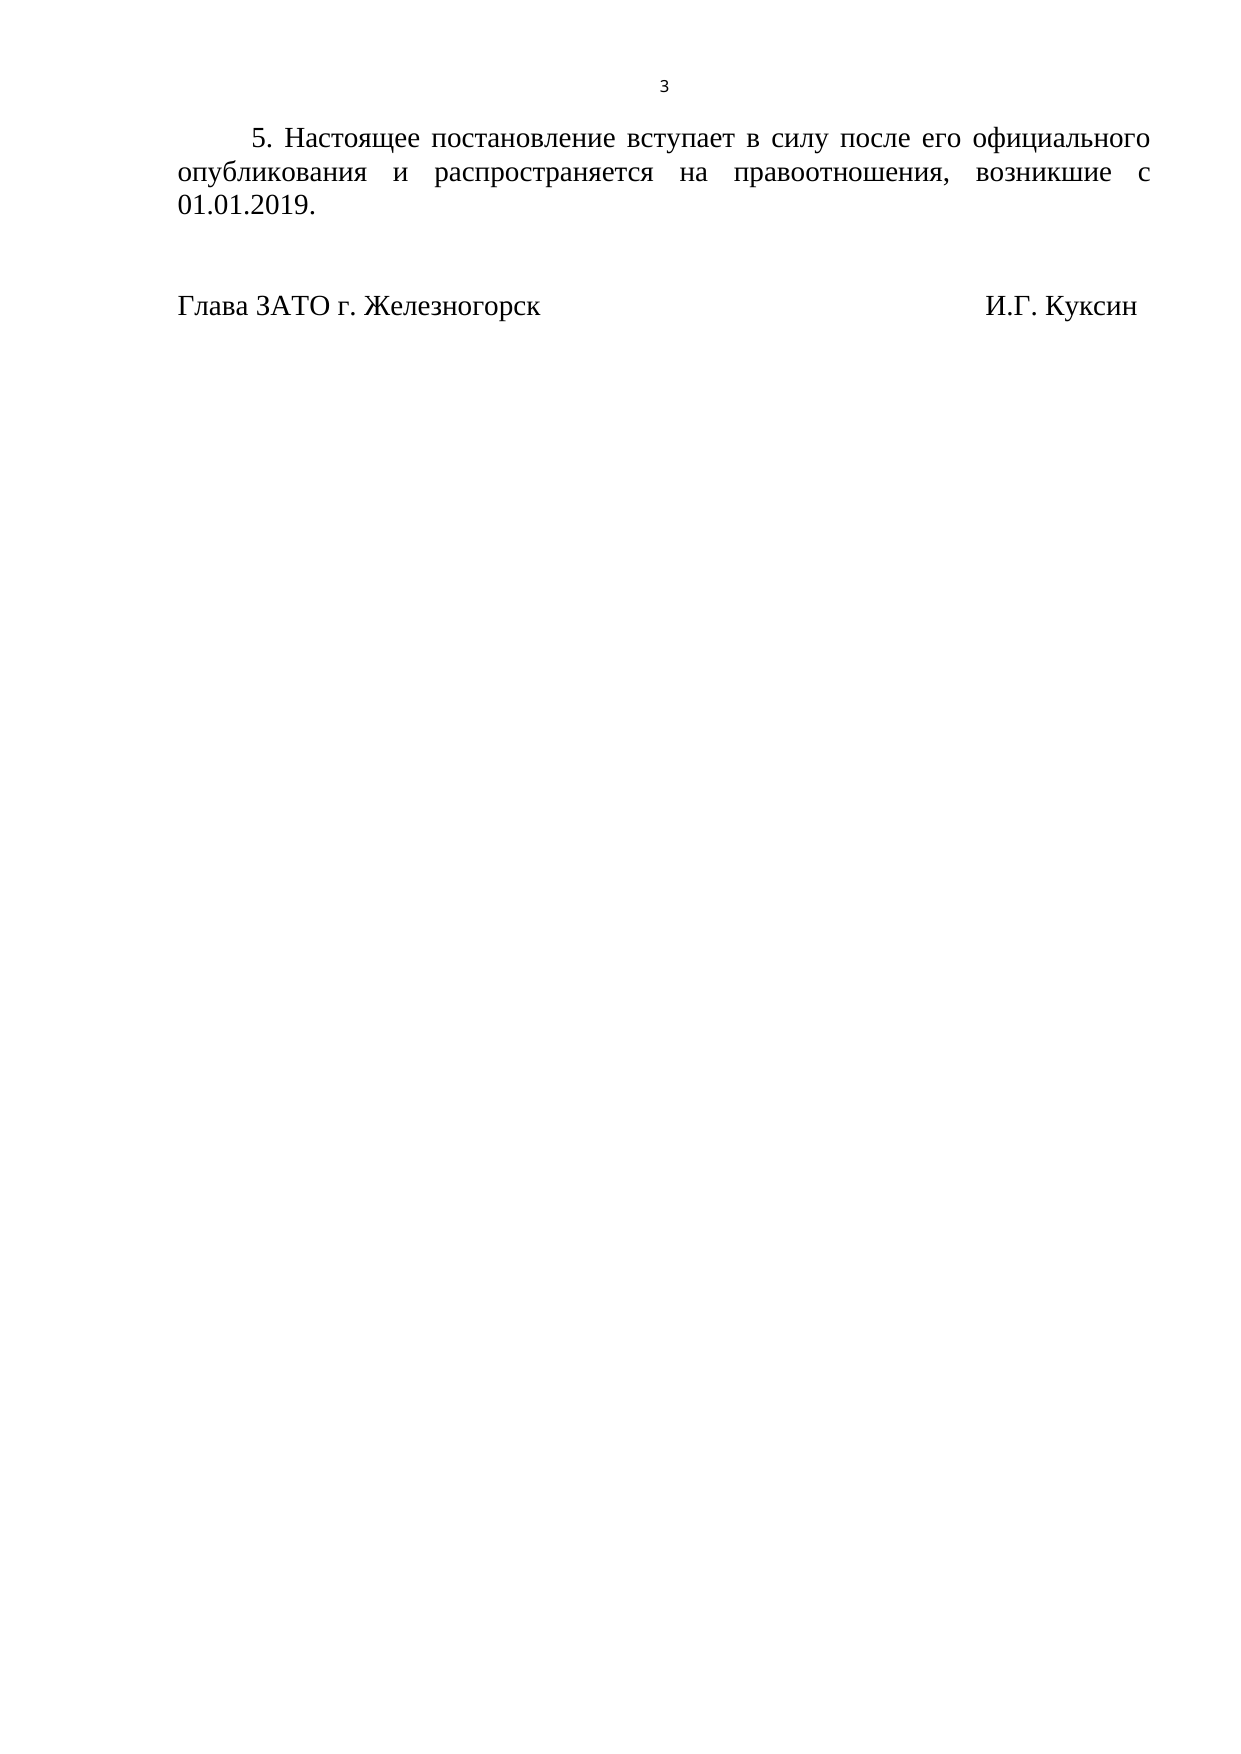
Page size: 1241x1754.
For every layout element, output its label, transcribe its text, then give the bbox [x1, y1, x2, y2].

text 5. Настоящее постановление вступает в силу после его официального опубликования и распространяется на правоотношения, возникшие с 01.01.2019. [177, 120, 1152, 221]
text Глава ЗАТО г. Железногорск И.Г. Куксин [177, 288, 1152, 322]
